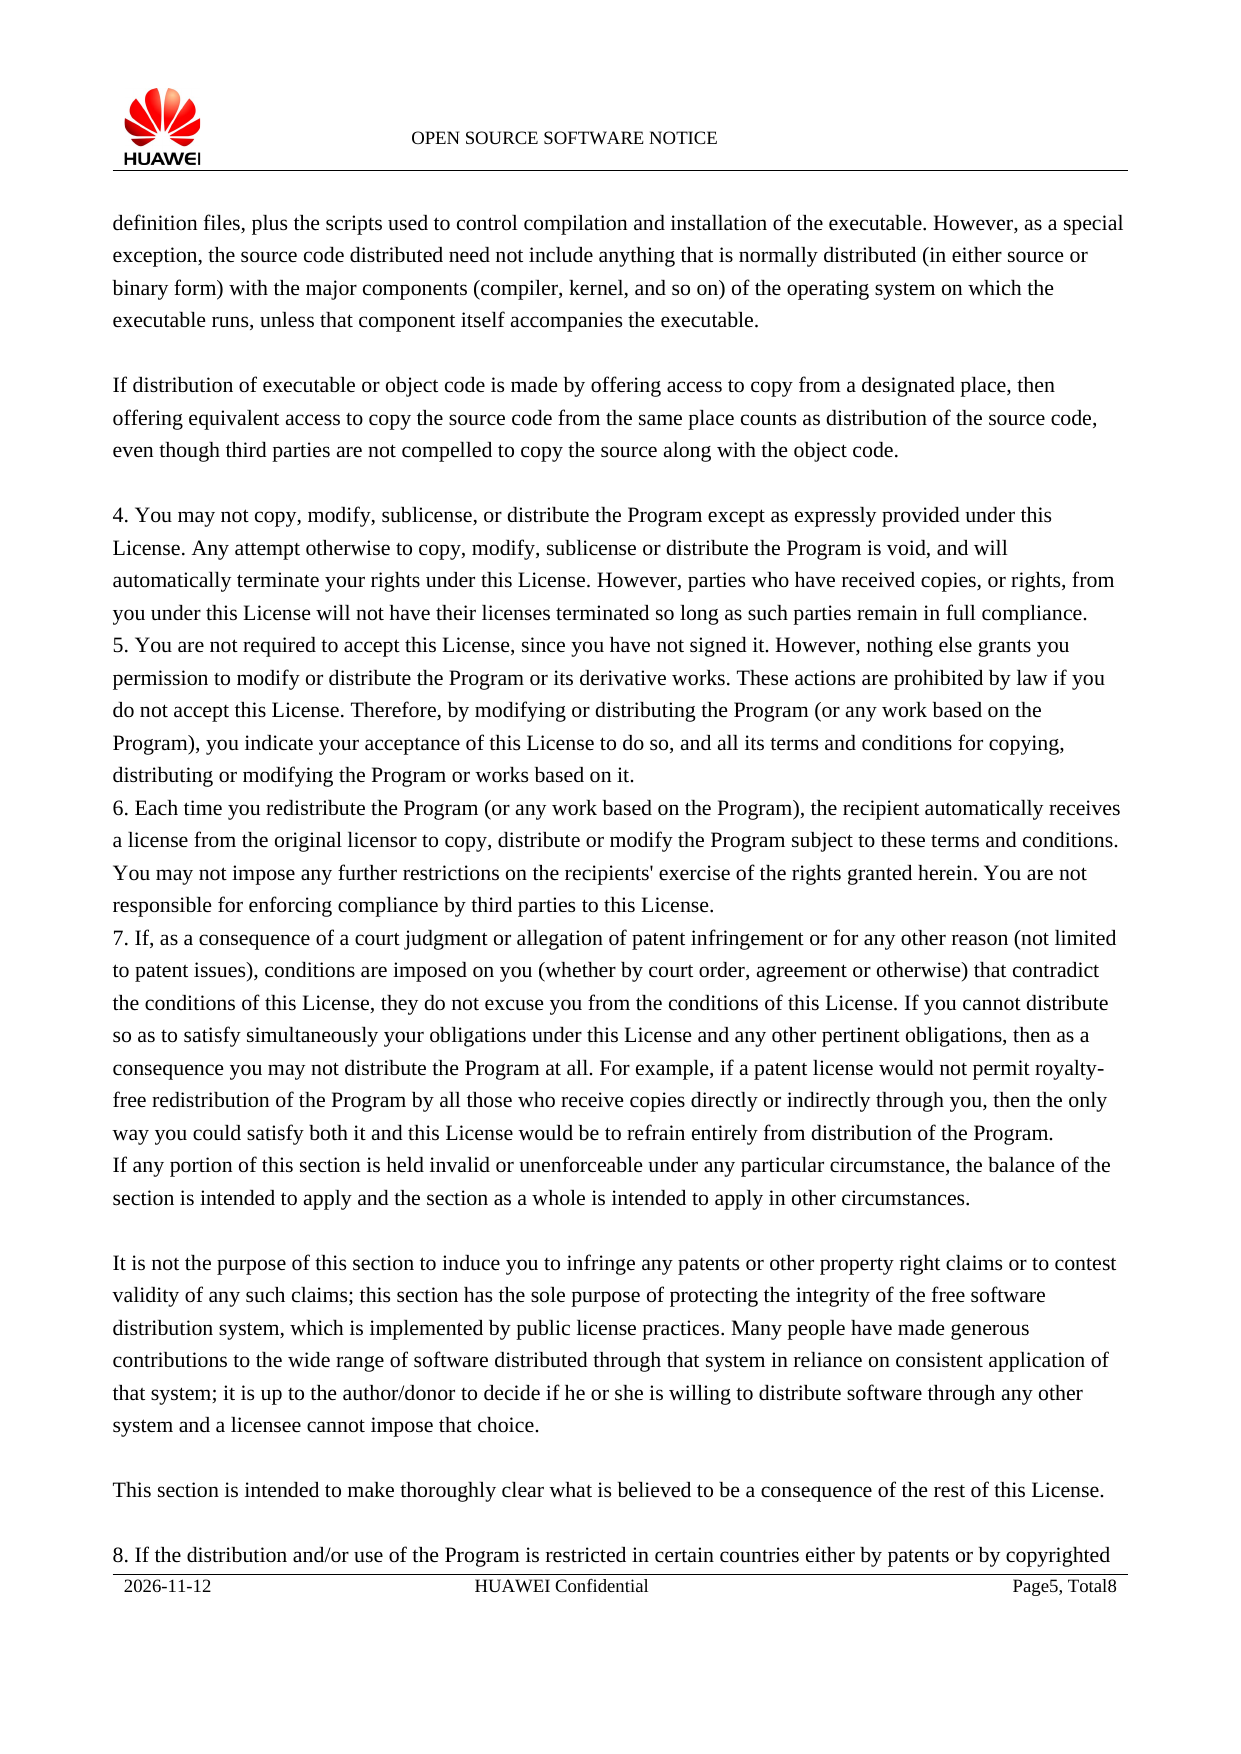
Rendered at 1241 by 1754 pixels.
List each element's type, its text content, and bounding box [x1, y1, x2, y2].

picture [124, 88, 201, 165]
